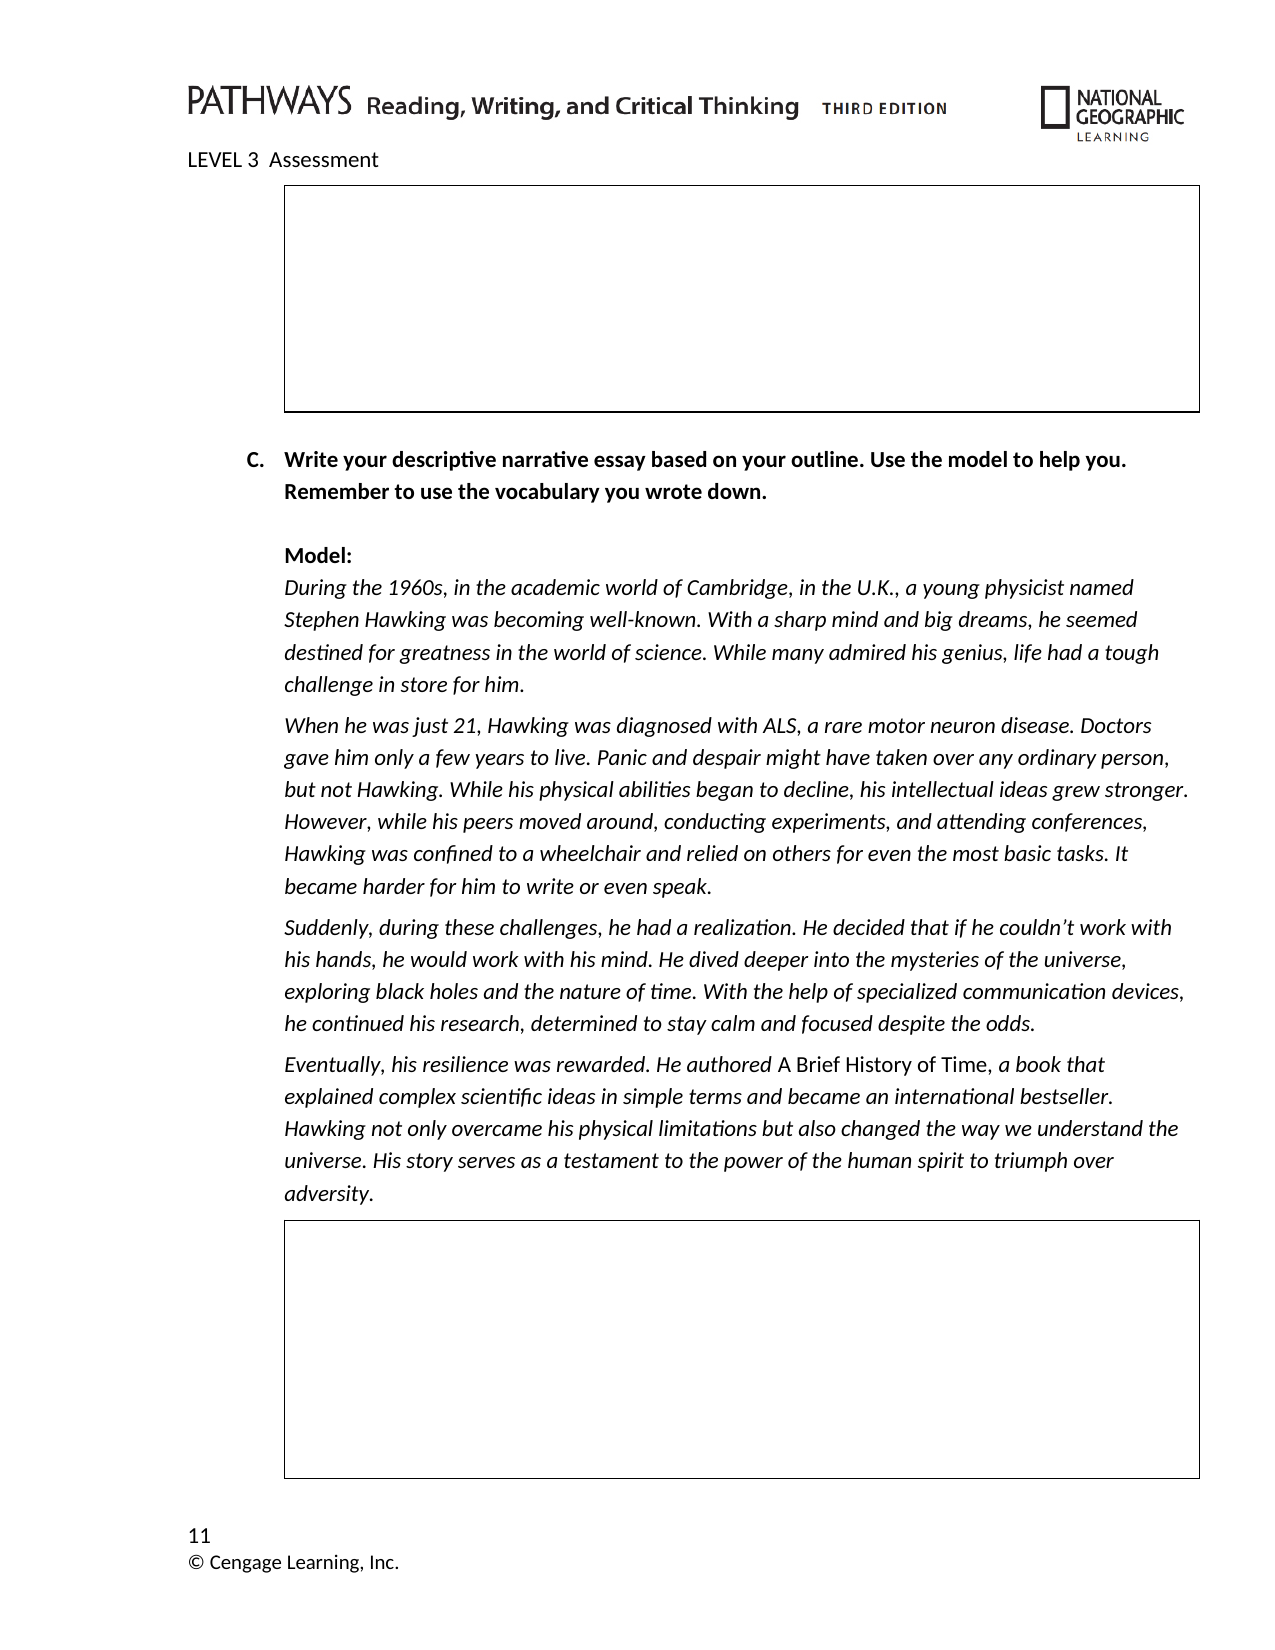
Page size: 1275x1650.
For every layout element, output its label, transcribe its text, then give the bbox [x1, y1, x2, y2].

table_header [285, 1221, 1199, 1478]
table_header [285, 186, 1199, 411]
text Model: [247, 541, 1200, 569]
text Suddenly, during these challenges, he had a realization. He decided that if he couldn’t work with his hands, he would work with his mind. He dived deeper into the mysteries of the universe, exploring black holes and the nature of time. With the help of specialized communication devices, he continued his research, determined to stay calm and focused despite the odds. [247, 913, 1200, 1037]
text When he was just 21, Hawking was diagnosed with ALS, a rare motor neuron disease. Doctors gave him only a few years to live. Panic and despair might have taken over any ordinary person, but not Hawking. While his physical abilities began to decline, his intellectual ideas grew stronger. However, while his peers moved around, conducting experiments, and attending conferences, Hawking was confined to a wheelchair and relied on others for even the most basic tasks. It became harder for him to write or even speak. [247, 711, 1200, 900]
text During the 1960s, in the academic world of Cambridge, in the U.K., a young physicist named Stephen Hawking was becoming well-known. With a sharp mind and big dreams, he seemed destined for greatness in the world of science. While many admired his genius, life had a tough challenge in store for him. [247, 573, 1200, 698]
text Eventually, his resilience was rewarded. He authored A Brief History of Time, a book that explained complex scientific ideas in simple terms and became an international bestseller. Hawking not only overcame his physical limitations but also changed the way we understand the universe. His story serves as a testament to the power of the human spirit to triumph over adversity. [247, 1050, 1200, 1207]
text C. Write your descriptive narrative essay based on your outline. Use the model to help you. Remember to use the vocabulary you wrote down. [247, 445, 1200, 505]
picture [178, 75, 1190, 145]
